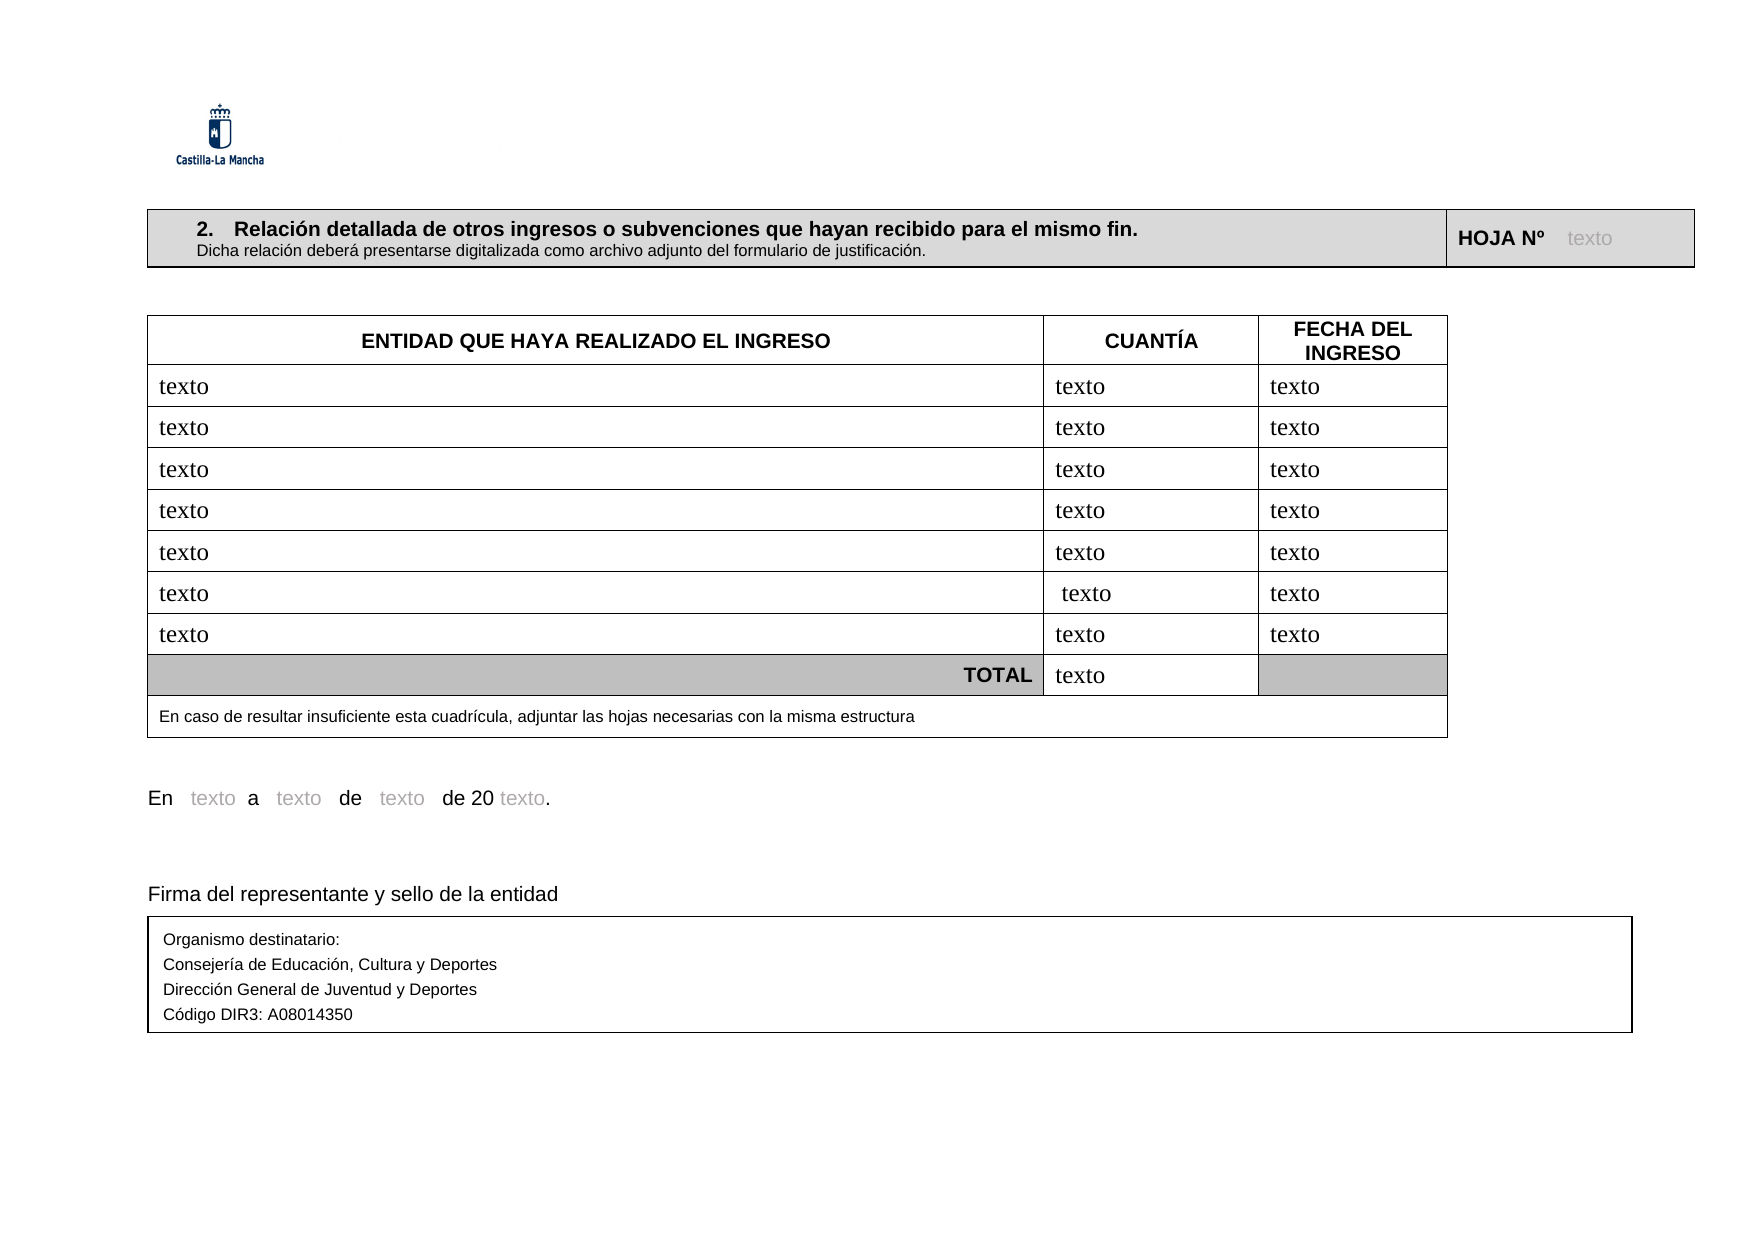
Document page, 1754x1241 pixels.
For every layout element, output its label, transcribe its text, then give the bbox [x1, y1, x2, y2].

table_header ENTIDAD QUE HAYA REALIZADO EL INGRESO [148, 316, 1043, 364]
text Firma del representante y sello de la entidad [148, 881, 1447, 905]
table_header FECHA DEL INGRESO [1259, 316, 1447, 364]
table_header CUANTÍA [1044, 316, 1258, 364]
text En a de de 20 . [148, 786, 1447, 809]
table_cell TOTAL [148, 655, 1043, 695]
table_header Relación detallada de otros ingresos o subvenciones que hayan recibido para el mismo fin. Dicha relación deberá presentarse digitalizada como archivo adjunto del formulario de justificación. [148, 210, 1446, 266]
table_cell En caso de resultar insuficiente esta cuadrícula, adjuntar las hojas necesarias con la misma estructura [148, 696, 1447, 737]
table_header HOJA Nº [1447, 210, 1694, 266]
table_cell [1259, 655, 1447, 695]
picture [147, 73, 758, 185]
